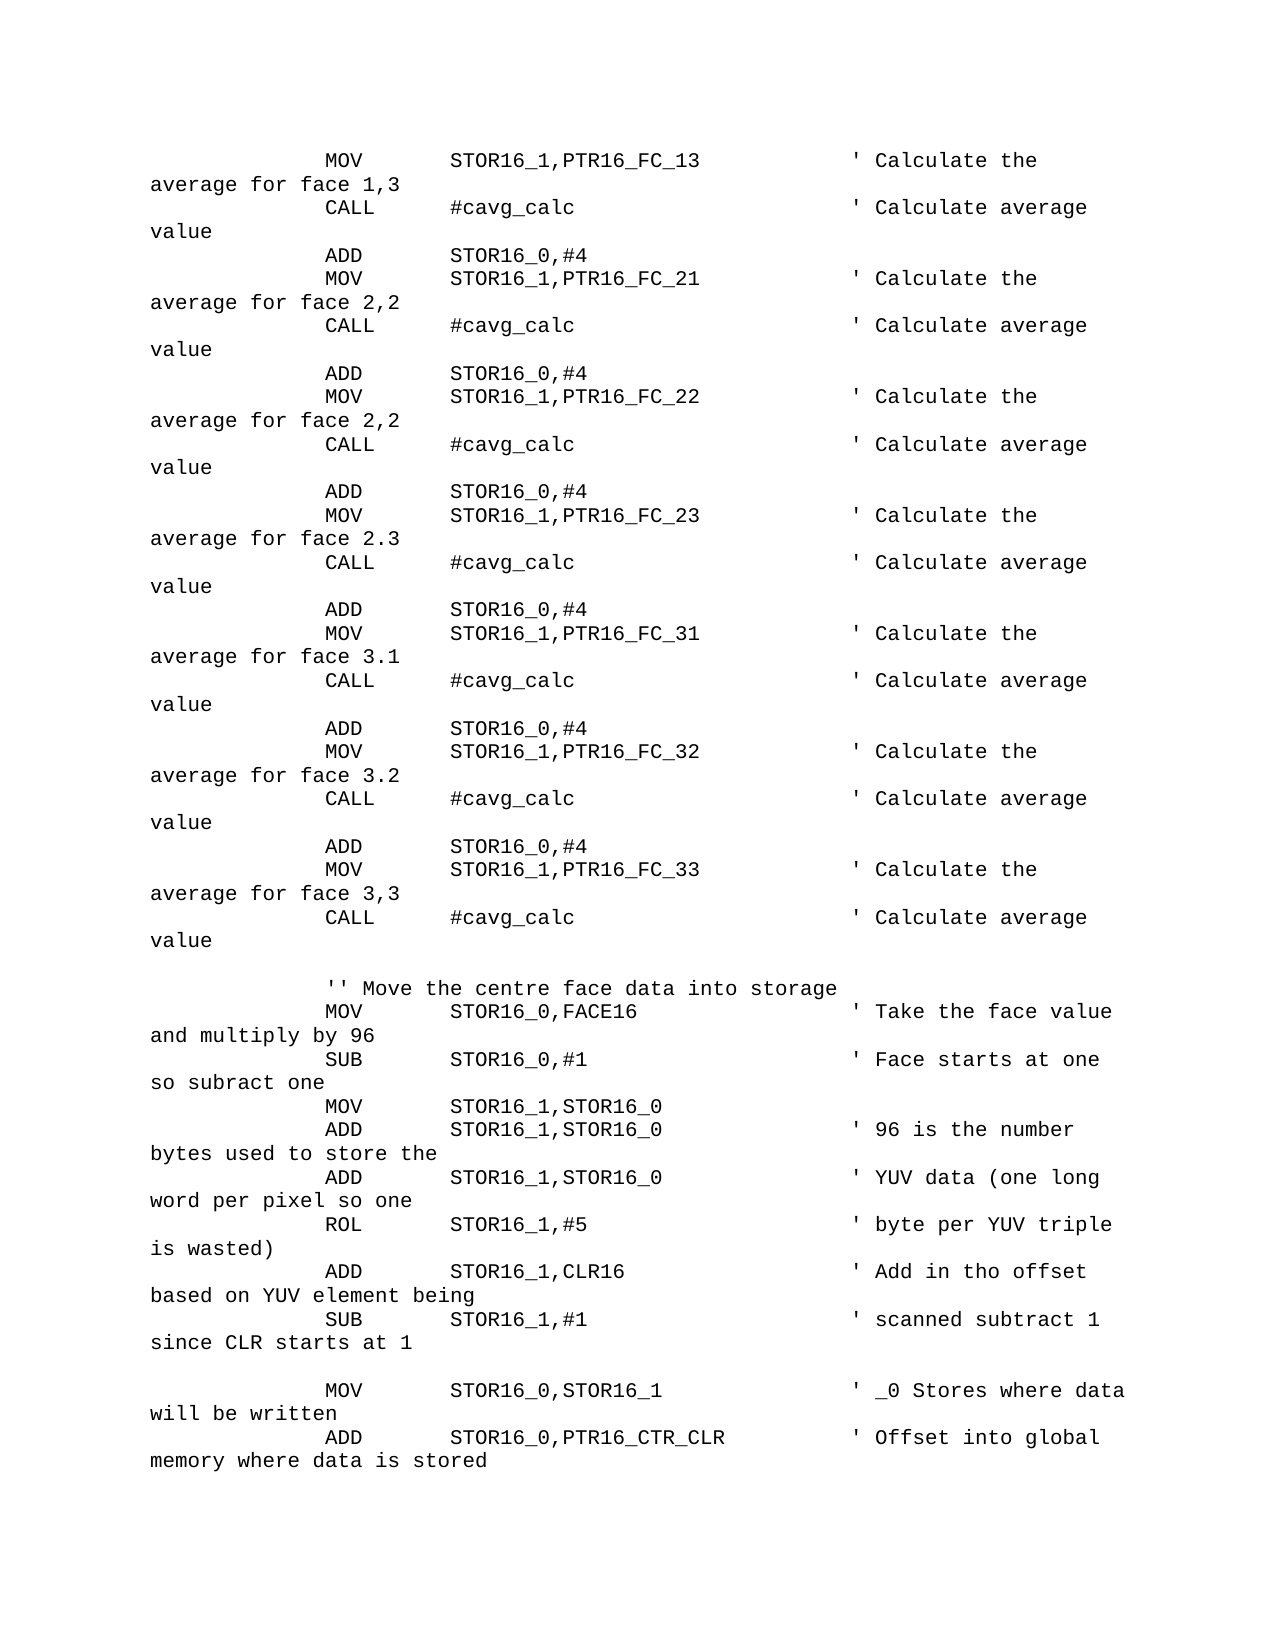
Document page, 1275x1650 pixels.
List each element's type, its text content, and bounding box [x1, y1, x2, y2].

text CALL #cavg_calc ' Calculate average value [150, 316, 1125, 363]
text SUB STOR16_0,#1 ' Face starts at one so subract one [150, 1048, 1125, 1096]
text MOV STOR16_0,STOR16_1 ' _0 Stores where data will be written [150, 1379, 1125, 1427]
text CALL #cavg_calc ' Calculate average value [150, 670, 1125, 717]
text CALL #cavg_calc ' Calculate average value [150, 434, 1125, 481]
text MOV STOR16_0,FACE16 ' Take the face value and multiply by 96 [150, 1001, 1125, 1048]
text ADD STOR16_0,#4 [150, 363, 1125, 386]
text SUB STOR16_1,#1 ' scanned subtract 1 since CLR starts at 1 [150, 1309, 1125, 1356]
text MOV STOR16_1,PTR16_FC_13 ' Calculate the average for face 1,3 [150, 150, 1125, 197]
text ADD STOR16_1,CLR16 ' Add in tho offset based on YUV element being [150, 1261, 1125, 1309]
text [150, 197, 1125, 244]
text ADD STOR16_1,STOR16_0 ' YUV data (one long word per pixel so one [150, 1167, 1125, 1214]
text MOV STOR16_1,PTR16_FC_23 ' Calculate the average for face 2.3 [150, 505, 1125, 552]
text CALL #cavg_calc ' Calculate average value [150, 552, 1125, 599]
text ADD STOR16_1,STOR16_0 ' 96 is the number bytes used to store the [150, 1119, 1125, 1167]
text ADD STOR16_0,#4 [150, 481, 1125, 505]
text MOV STOR16_1,PTR16_FC_31 ' Calculate the average for face 3.1 [150, 623, 1125, 670]
text ADD STOR16_0,PTR16_CTR_CLR ' Offset into global memory where data is stored [150, 1427, 1125, 1474]
text '' Move the centre face data into storage [150, 978, 1125, 1001]
text ADD STOR16_0,#4 [150, 244, 1125, 268]
text ADD STOR16_0,#4 [150, 836, 1125, 859]
text MOV STOR16_1,PTR16_FC_32 ' Calculate the average for face 3.2 [150, 741, 1125, 788]
text MOV STOR16_1,PTR16_FC_33 ' Calculate the average for face 3,3 [150, 859, 1125, 907]
text ADD STOR16_0,#4 [150, 599, 1125, 623]
text ADD STOR16_0,#4 [150, 717, 1125, 741]
text ROL STOR16_1,#5 ' byte per YUV triple is wasted) [150, 1214, 1125, 1261]
text MOV STOR16_1,PTR16_FC_21 ' Calculate the average for face 2,2 [150, 268, 1125, 316]
text CALL #cavg_calc ' Calculate average value [150, 907, 1125, 954]
text MOV STOR16_1,STOR16_0 [150, 1096, 1125, 1119]
text CALL #cavg_calc ' Calculate average value [150, 788, 1125, 836]
text MOV STOR16_1,PTR16_FC_22 ' Calculate the average for face 2,2 [150, 386, 1125, 434]
